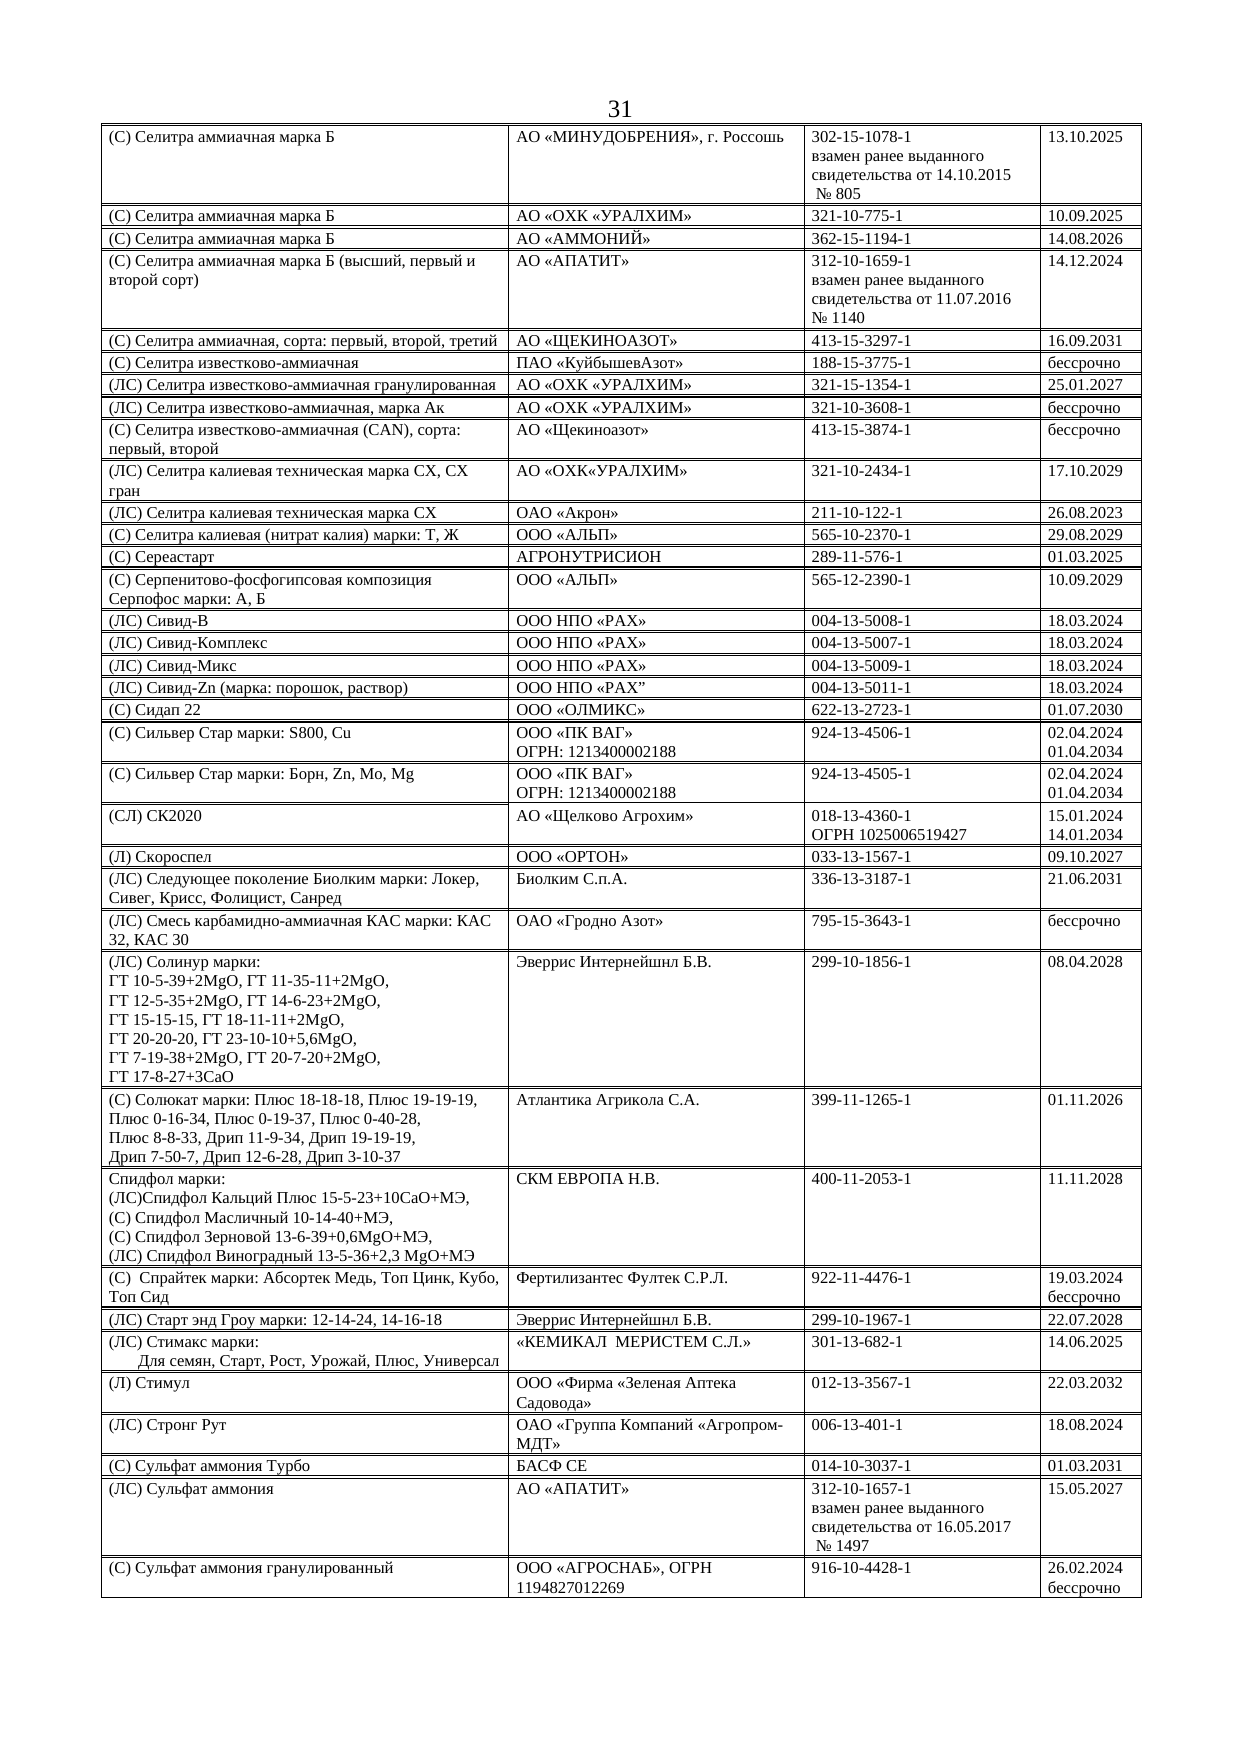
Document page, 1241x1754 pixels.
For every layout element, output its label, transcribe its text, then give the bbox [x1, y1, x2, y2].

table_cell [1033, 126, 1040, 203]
table_cell 01.03.2025 [1041, 547, 1141, 566]
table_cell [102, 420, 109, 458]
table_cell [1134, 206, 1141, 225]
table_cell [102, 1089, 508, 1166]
table_cell 17.10.2029 [1041, 461, 1141, 499]
table_cell 413-15-3874-1 [805, 420, 1040, 458]
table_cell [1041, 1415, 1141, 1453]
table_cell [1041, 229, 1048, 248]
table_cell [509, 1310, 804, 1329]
table_cell (СЛ) СК2020 [102, 805, 508, 844]
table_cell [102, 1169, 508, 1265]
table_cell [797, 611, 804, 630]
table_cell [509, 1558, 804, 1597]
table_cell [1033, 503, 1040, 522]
table_cell 924-13-4505-1 [805, 764, 1040, 802]
table_cell ООО НПО «РАХ» [509, 656, 804, 675]
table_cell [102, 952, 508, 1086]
table_cell 15.01.2024 14.01.2034 [1041, 803, 1141, 844]
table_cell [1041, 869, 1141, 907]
table_cell АО «Щелково Агрохим» [509, 803, 804, 844]
table_cell 622-13-2723-1 [805, 700, 1040, 719]
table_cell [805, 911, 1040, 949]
table_cell (С) Селитра калиевая (нитрат калия) марки: Т, Ж [102, 525, 508, 544]
table_cell 18.03.2024 [1041, 678, 1141, 697]
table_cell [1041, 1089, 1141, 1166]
table_cell ООО «АЛЬП» [509, 525, 804, 544]
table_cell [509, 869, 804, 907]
table_cell 004-13-5011-1 [805, 678, 1040, 697]
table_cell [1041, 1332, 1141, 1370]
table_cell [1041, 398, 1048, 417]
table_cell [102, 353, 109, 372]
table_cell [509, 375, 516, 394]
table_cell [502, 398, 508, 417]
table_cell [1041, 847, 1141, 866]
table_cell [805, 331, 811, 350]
table_cell АГРОНУТРИСИОН [509, 547, 804, 566]
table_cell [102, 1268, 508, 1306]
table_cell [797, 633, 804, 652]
table_cell (С) Селитра аммиачная марка Б [102, 229, 508, 248]
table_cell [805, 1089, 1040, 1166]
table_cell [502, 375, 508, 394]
table_cell (С) Селитра аммиачная марка Б [102, 206, 508, 225]
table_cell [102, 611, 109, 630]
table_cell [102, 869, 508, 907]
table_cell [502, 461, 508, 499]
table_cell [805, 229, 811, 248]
table_cell 02.04.2024 01.04.2034 [1041, 764, 1141, 802]
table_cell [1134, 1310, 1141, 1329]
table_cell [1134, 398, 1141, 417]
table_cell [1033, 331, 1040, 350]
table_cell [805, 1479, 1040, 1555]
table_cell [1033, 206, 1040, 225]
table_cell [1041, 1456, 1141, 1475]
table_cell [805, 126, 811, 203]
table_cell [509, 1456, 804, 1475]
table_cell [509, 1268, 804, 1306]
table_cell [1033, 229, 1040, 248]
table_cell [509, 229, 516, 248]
table_cell ООО «АЛЬП» [509, 570, 804, 608]
table_cell 10.09.2029 [1041, 570, 1141, 608]
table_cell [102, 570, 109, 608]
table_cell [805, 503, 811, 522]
table_cell (С) Селитра аммиачная марка Б (высший, первый и второй сорт) [102, 251, 508, 327]
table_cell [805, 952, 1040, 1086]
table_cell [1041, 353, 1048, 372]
table_cell АО «Щекиноазот» [509, 420, 804, 458]
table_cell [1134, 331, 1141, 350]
table_cell АО «ОХК«УРАЛХИМ» [509, 461, 804, 499]
table_cell (С) Сереастарт [102, 547, 508, 566]
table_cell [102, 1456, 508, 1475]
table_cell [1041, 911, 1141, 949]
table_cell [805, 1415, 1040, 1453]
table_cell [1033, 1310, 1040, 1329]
table_cell ООО «ОРТОН» [509, 847, 804, 866]
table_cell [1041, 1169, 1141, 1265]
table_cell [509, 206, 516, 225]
table_cell (С) Сильвер Стар марки: Борн, Zn, Mo, Mg [102, 764, 508, 802]
table_cell 018-13-4360-1 ОГРН 1025006519427 [805, 803, 1040, 844]
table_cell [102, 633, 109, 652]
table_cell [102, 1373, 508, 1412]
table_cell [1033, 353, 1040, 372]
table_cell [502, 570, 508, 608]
table_cell 29.08.2029 [1041, 525, 1141, 544]
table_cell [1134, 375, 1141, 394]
table_cell (ЛС) Сивид-Микс [102, 656, 508, 675]
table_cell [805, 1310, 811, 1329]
table_cell 004-13-5007-1 [805, 633, 1040, 652]
table_cell 18.03.2024 [1041, 611, 1141, 630]
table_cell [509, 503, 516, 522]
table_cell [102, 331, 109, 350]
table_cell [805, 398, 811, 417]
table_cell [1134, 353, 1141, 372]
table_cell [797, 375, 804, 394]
table_cell 01.07.2030 [1041, 700, 1141, 719]
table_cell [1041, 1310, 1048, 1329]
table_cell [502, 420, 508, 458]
table_cell 924-13-4506-1 [805, 723, 1040, 761]
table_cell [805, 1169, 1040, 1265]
table_cell 18.03.2024 [1041, 633, 1141, 652]
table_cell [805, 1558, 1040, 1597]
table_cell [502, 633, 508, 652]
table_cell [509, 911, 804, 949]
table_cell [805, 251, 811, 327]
table_cell 565-10-2370-1 [805, 525, 1040, 544]
table_cell 565-12-2390-1 [805, 570, 1040, 608]
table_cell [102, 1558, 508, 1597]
table_cell 14.12.2024 [1041, 251, 1141, 327]
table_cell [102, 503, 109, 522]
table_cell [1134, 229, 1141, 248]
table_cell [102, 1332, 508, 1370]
table_cell ООО «ПК ВАГ» ОГРН: 1213400002188 [509, 764, 804, 802]
table_cell 18.03.2024 [1041, 656, 1141, 675]
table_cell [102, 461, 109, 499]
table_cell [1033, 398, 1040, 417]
table_cell ООО НПО «РАХ” [509, 678, 804, 697]
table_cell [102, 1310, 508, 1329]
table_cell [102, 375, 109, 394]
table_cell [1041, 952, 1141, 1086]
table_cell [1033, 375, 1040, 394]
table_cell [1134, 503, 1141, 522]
table_cell 004-13-5009-1 [805, 656, 1040, 675]
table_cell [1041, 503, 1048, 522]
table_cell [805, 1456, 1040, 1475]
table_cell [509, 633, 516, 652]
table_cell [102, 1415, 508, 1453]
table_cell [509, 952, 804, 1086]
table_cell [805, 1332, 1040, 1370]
table_cell ООО «ПК ВАГ» ОГРН: 1213400002188 [509, 723, 804, 761]
table_cell (С) Селитра аммиачная марка Б [102, 126, 508, 203]
table_cell (Л) Скороспел [102, 847, 508, 866]
table_cell АО «АПАТИТ» [509, 251, 804, 327]
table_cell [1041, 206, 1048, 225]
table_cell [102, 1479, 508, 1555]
table_cell 004-13-5008-1 [805, 611, 1040, 630]
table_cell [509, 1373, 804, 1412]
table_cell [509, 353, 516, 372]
table_cell 02.04.2024 01.04.2034 [1041, 723, 1141, 761]
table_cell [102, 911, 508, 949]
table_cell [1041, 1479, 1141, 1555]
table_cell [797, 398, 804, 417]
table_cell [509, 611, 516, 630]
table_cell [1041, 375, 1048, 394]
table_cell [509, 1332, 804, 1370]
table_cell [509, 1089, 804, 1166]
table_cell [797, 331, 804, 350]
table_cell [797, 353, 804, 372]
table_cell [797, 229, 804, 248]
table_cell (С) Сидап 22 [102, 700, 508, 719]
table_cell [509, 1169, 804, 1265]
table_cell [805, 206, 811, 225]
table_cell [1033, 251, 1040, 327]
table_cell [509, 126, 804, 203]
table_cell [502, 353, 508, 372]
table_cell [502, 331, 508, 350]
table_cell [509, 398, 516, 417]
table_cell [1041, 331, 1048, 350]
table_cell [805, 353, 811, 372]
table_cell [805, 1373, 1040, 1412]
table_cell (ЛС) Сивид-Zn (марка: порошок, раствор) [102, 678, 508, 697]
table_cell ООО «ОЛМИКС» [509, 700, 804, 719]
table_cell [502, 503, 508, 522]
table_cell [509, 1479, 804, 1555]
table_cell (С) Сильвер Стар марки: S800, Cu [102, 723, 508, 761]
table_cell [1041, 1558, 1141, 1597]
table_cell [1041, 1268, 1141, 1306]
table_cell бессрочно [1041, 420, 1141, 458]
table_cell 289-11-576-1 [805, 547, 1040, 566]
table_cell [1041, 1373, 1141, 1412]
table_cell 13.10.2025 [1041, 126, 1141, 203]
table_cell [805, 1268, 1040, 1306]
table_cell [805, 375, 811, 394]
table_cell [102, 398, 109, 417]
table_cell 033-13-1567-1 [805, 847, 1040, 866]
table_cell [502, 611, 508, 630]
table_cell 321-10-2434-1 [805, 461, 1040, 499]
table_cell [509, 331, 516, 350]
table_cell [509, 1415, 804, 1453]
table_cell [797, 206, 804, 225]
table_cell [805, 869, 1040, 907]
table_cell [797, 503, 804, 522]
